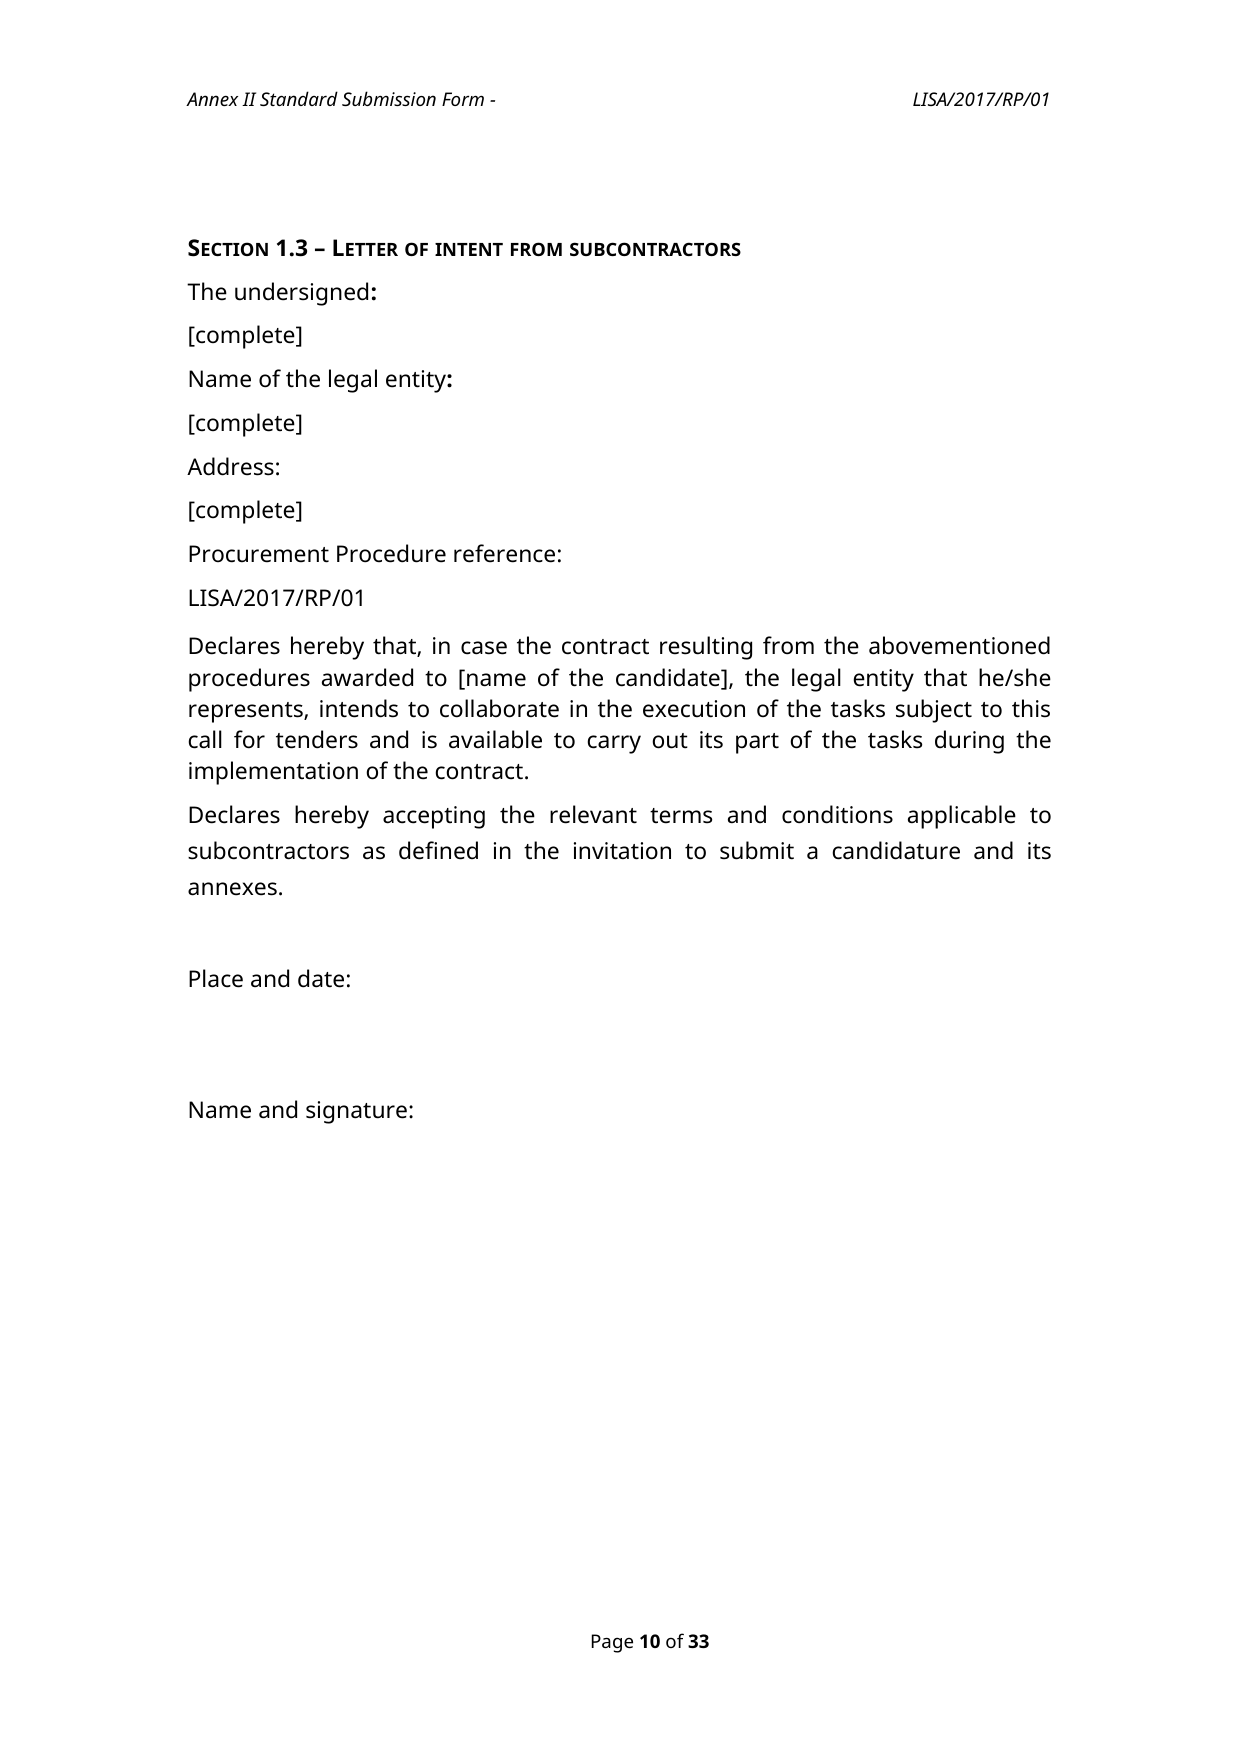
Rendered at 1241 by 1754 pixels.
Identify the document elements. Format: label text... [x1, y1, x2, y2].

text The undersigned: [187, 276, 1053, 307]
text [complete] [187, 407, 1053, 438]
text Name and signature: [187, 1094, 1053, 1126]
text Address: [187, 451, 1053, 482]
text Declares hereby that, in case the contract resulting from the abovementioned procedures awarded to [name of the candidate], the legal entity that he/she represents, intends to collaborate in the execution of the tasks subject to this call for tenders and is available to carry out its part of the tasks during the implementation of the contract. [187, 630, 1053, 787]
text LISA/2017/RP/01 [187, 582, 1053, 613]
text [complete] [187, 319, 1053, 351]
subtitle Section 1.3 – Letter of intent from subcontractors [187, 232, 1053, 263]
text Name of the legal entity: [187, 363, 1053, 394]
text Declares hereby accepting the relevant terms and conditions applicable to subcontractors as defined in the invitation to submit a candidature and its annexes. [187, 799, 1053, 902]
text Procurement Procedure reference: [187, 538, 1053, 569]
text Place and date: [187, 963, 1053, 994]
text [complete] [187, 494, 1053, 526]
